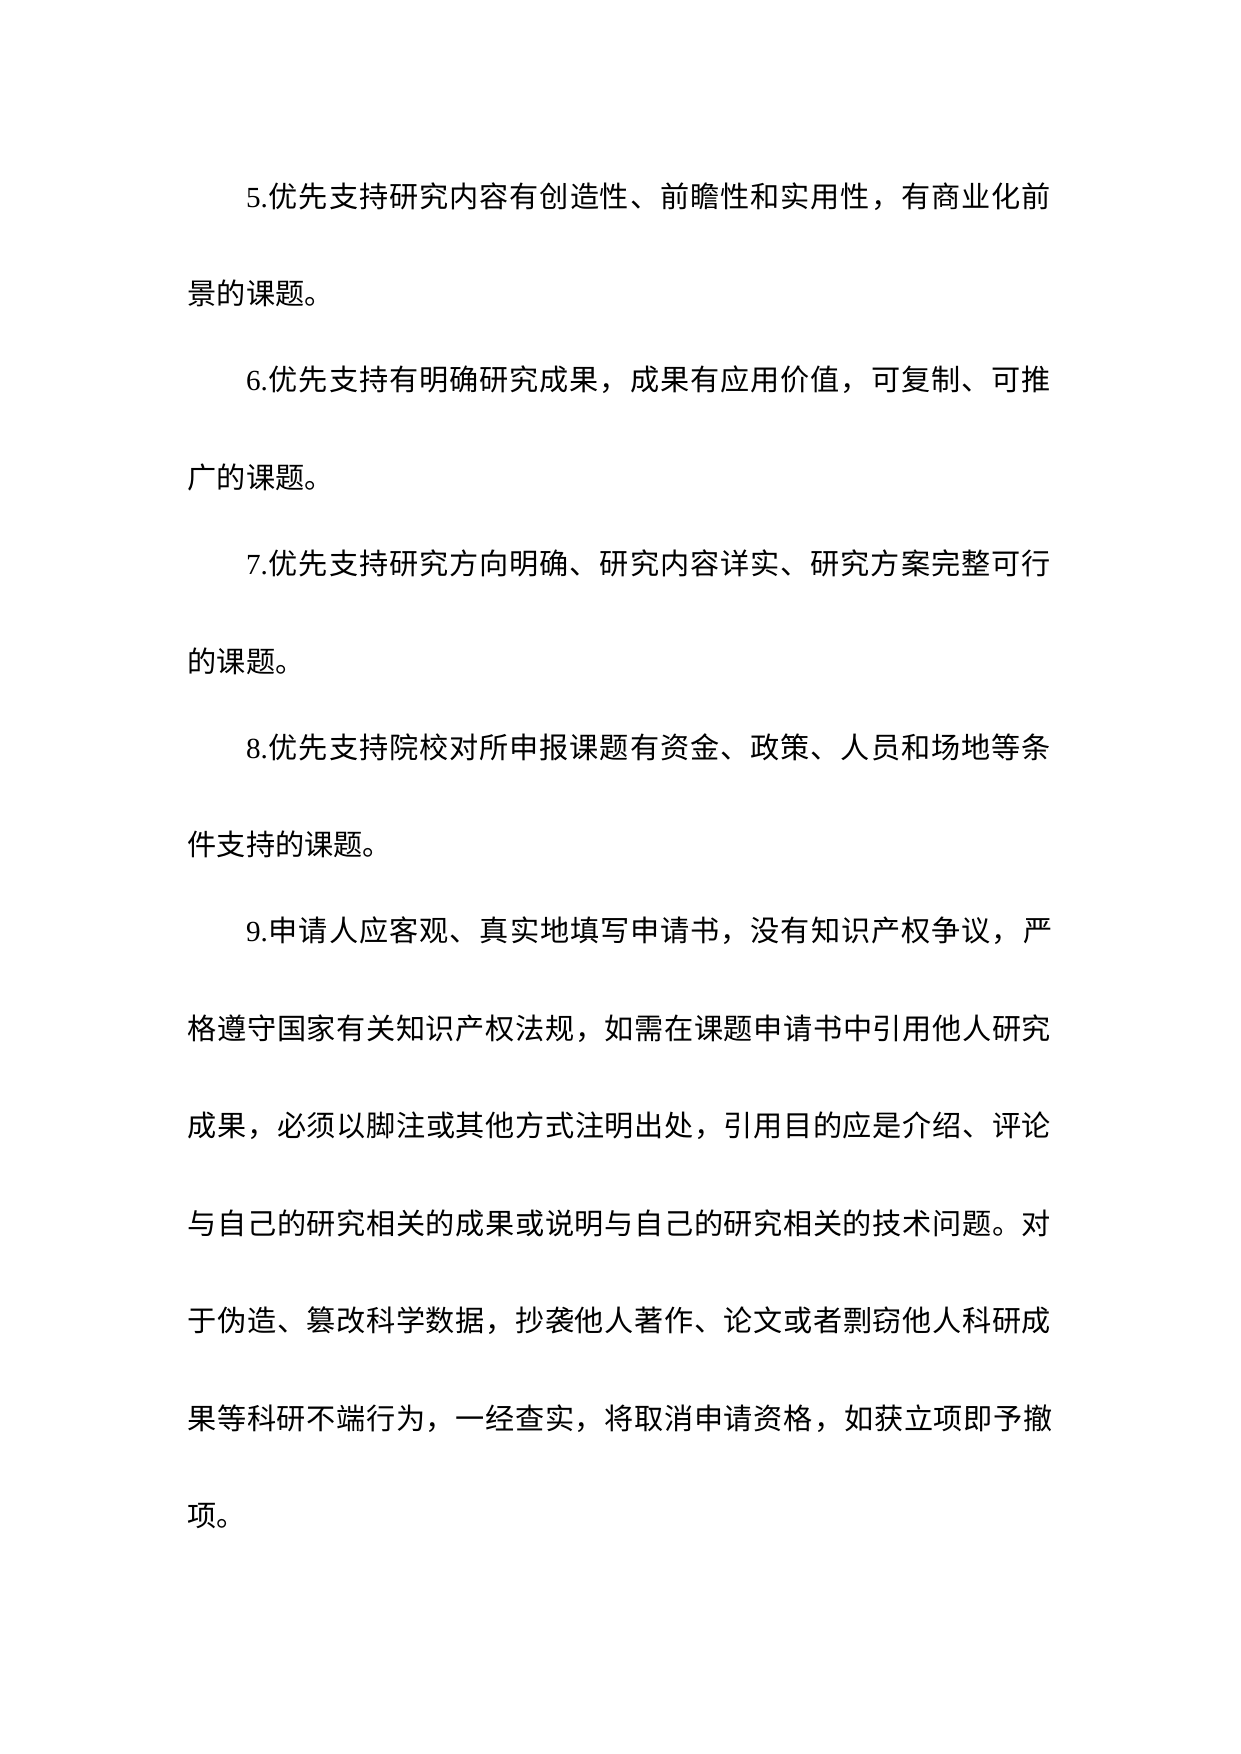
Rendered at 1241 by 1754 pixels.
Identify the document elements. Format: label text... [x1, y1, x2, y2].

list 8.优先支持院校对所申报课题有资金、政策、人员和场地等条件支持的课题。 [187, 713, 1053, 875]
list 9.申请人应客观、真实地填写申请书，没有知识产权争议，严格遵守国家有关知识产权法规，如需在课题申请书中引用他人研究成果，必须以脚注或其他方式注明出处，引用目的应是介绍、评论与自己的研究相关的成果或说明与自己的研究相关的技术问题。对于伪造、篡改科学数据，抄袭他人著作、论文或者剽窃他人科研成果等科研不端行为，一经查实，将取消申请资格，如获立项即予撤项。 [187, 897, 1053, 1547]
list 7.优先支持研究方向明确、研究内容详实、研究方案完整可行的课题。 [187, 529, 1053, 692]
list 5.优先支持研究内容有创造性、前瞻性和实用性，有商业化前景的课题。 [187, 162, 1053, 324]
list 6.优先支持有明确研究成果，成果有应用价值，可复制、可推广的课题。 [187, 346, 1053, 508]
